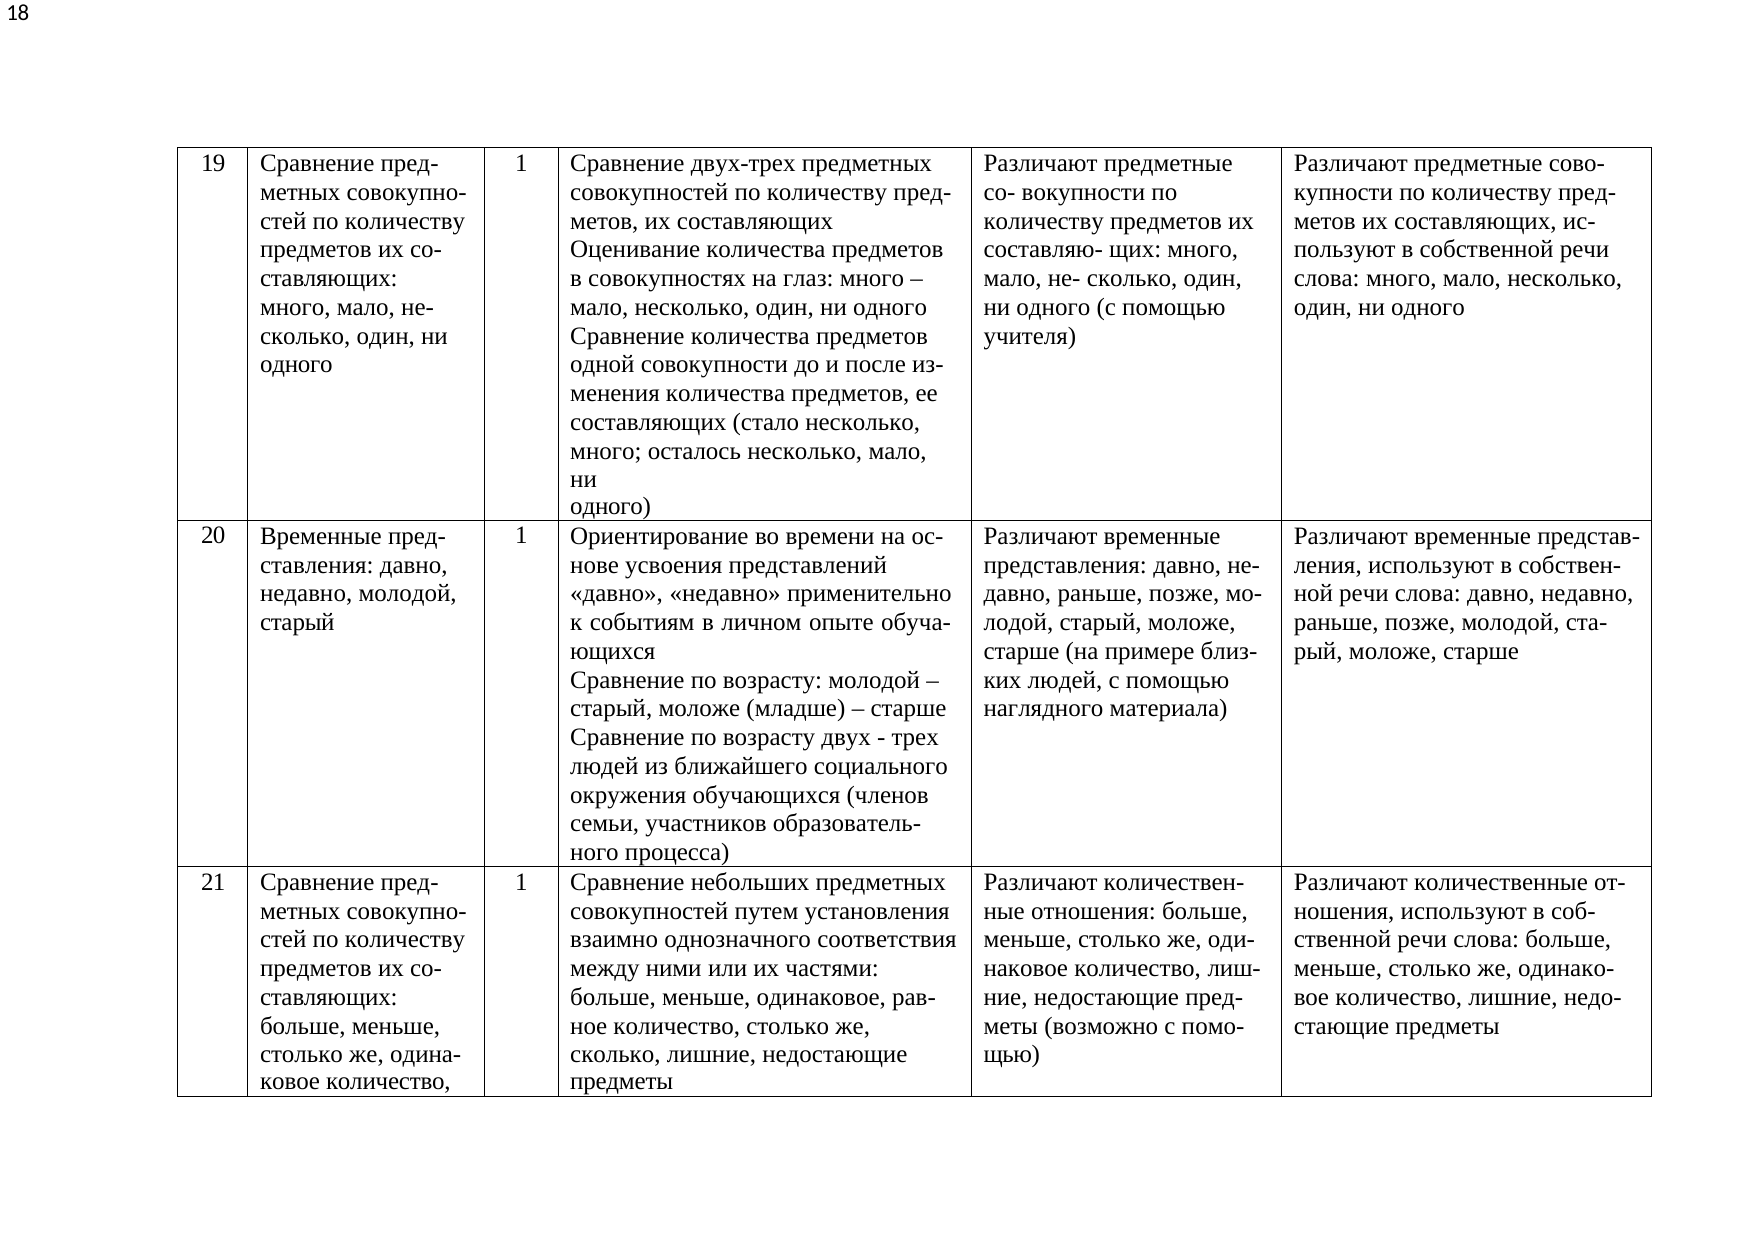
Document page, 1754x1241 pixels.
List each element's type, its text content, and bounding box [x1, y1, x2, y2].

table_header Сравнение пред- метных совокупно- стей по количеству предметов их со- ставляющих: много, мало, не- сколько, один, ни одного [248, 148, 484, 520]
table_cell 1 [485, 521, 558, 866]
table_header Сравнение двух-трех предметных совокупностей по количеству пред- метов, их составляющих Оценивание количества предметов в совокупностях на глаз: много – мало, несколько, один, ни одного Сравнение количества предметов одной совокупности до и после из- менения количества предметов, ее составляющих (стало несколько, много; осталось несколько, мало, ни одного) [559, 148, 971, 520]
table_cell Различают количественные от- ношения, используют в соб- ственной речи слова: больше, меньше, столько же, одинако- вое количество, лишние, недо- стающие предметы [1282, 867, 1651, 1096]
table_cell 21 [178, 867, 247, 1096]
table_cell Ориентирование во времени на ос- нове усвоения представлений «давно», «недавно» применительно к событиям в личном опыте обуча- ющихся Сравнение по возрасту: молодой – старый, моложе (младше) – старше Сравнение по возрасту двух - трех людей из ближайшего социального окружения обучающихся (членов семьи, участников образователь- ного процесса) [559, 521, 971, 866]
table_cell 1 [485, 867, 558, 1096]
table_header Различают предметные сово- купности по количеству пред- метов их составляющих, ис- пользуют в собственной речи слова: много, мало, несколько, один, ни одного [1282, 148, 1651, 520]
table_header Различают предметные со- вокупности по количеству предметов их составляю- щих: много, мало, не- сколько, один, ни одного (с помощью учителя) [972, 148, 1281, 520]
table_cell Различают временные представления: давно, не- давно, раньше, позже, мо- лодой, старый, моложе, старше (на примере близ- ких людей, с помощью наглядного материала) [972, 521, 1281, 866]
table_cell Временные пред- ставления: давно, недавно, молодой, старый [248, 521, 484, 866]
table_header 19 [178, 148, 247, 520]
table_cell Различают временные представ- ления, используют в собствен- ной речи слова: давно, недавно, раньше, позже, молодой, ста- рый, моложе, старше [1282, 521, 1651, 866]
table_cell 20 [178, 521, 247, 866]
table_header 1 [485, 148, 558, 520]
table_cell Сравнение небольших предметных совокупностей путем установления взаимно однозначного соответствия между ними или их частями: больше, меньше, одинаковое, рав- ное количество, столько же, сколько, лишние, недостающие предметы [559, 867, 971, 1096]
table_cell Различают количествен- ные отношения: больше, меньше, столько же, оди- наковое количество, лиш- ние, недостающие пред- меты (возможно с помо- щью) [972, 867, 1281, 1096]
table_cell Сравнение пред- метных совокупно- стей по количеству предметов их со- ставляющих: больше, меньше, столько же, одина- ковое количество, [248, 867, 484, 1096]
